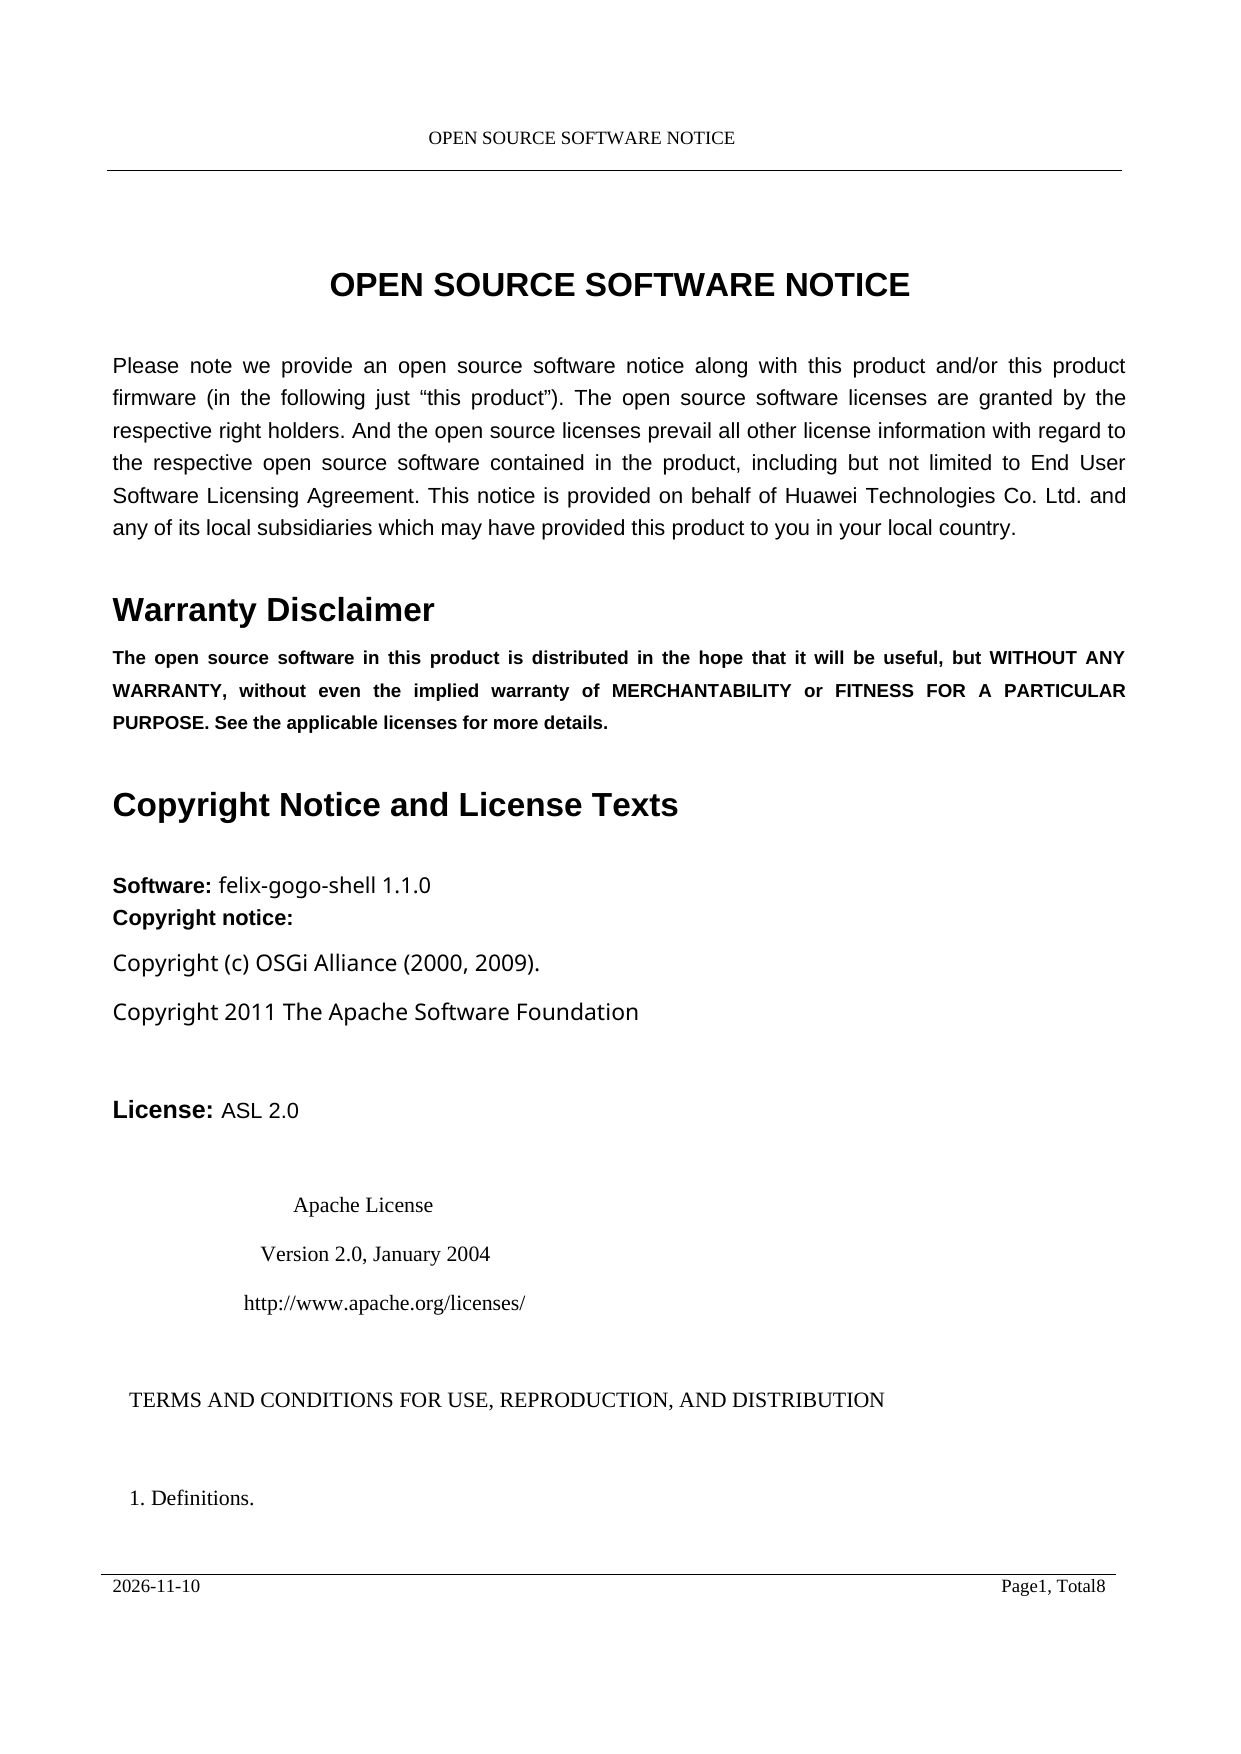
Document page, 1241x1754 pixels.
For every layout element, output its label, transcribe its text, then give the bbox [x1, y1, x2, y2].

text Copyright notice: [112, 901, 1128, 934]
text License: ASL 2.0 [112, 1093, 1128, 1125]
text Copyright (c) OSGi Alliance (2000, 2009). Copyright 2011 The Apache Software Foundation [112, 947, 1128, 1077]
text OPEN SOURCE SOFTWARE NOTICE [112, 251, 1128, 316]
text Copyright Notice and License Texts [112, 771, 1128, 836]
text Warranty Disclaimer [112, 576, 1128, 641]
text Software: felix-gogo-shell 1.1.0 [112, 869, 1128, 901]
text The open source software in this product is distributed in the hope that it will be useful, but WITHOUT ANY WARRANTY, without even the implied warranty of MERCHANTABILITY or FITNESS FOR A PARTICULAR PURPOSE. See the applicable licenses for more details. [112, 641, 1128, 739]
text Please note we provide an open source software notice along with this product and/or this product firmware (in the following just “this product”). The open source software licenses are granted by the respective right holders. And the open source licenses prevail all other license information with regard to the respective open source software contained in the product, including but not limited to End User Software Licensing Agreement. This notice is provided on behalf of Huawei Technologies Co. Ltd. and any of its local subsidiaries which may have provided this product to you in your local country. [112, 349, 1128, 544]
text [112, 1140, 1128, 1513]
